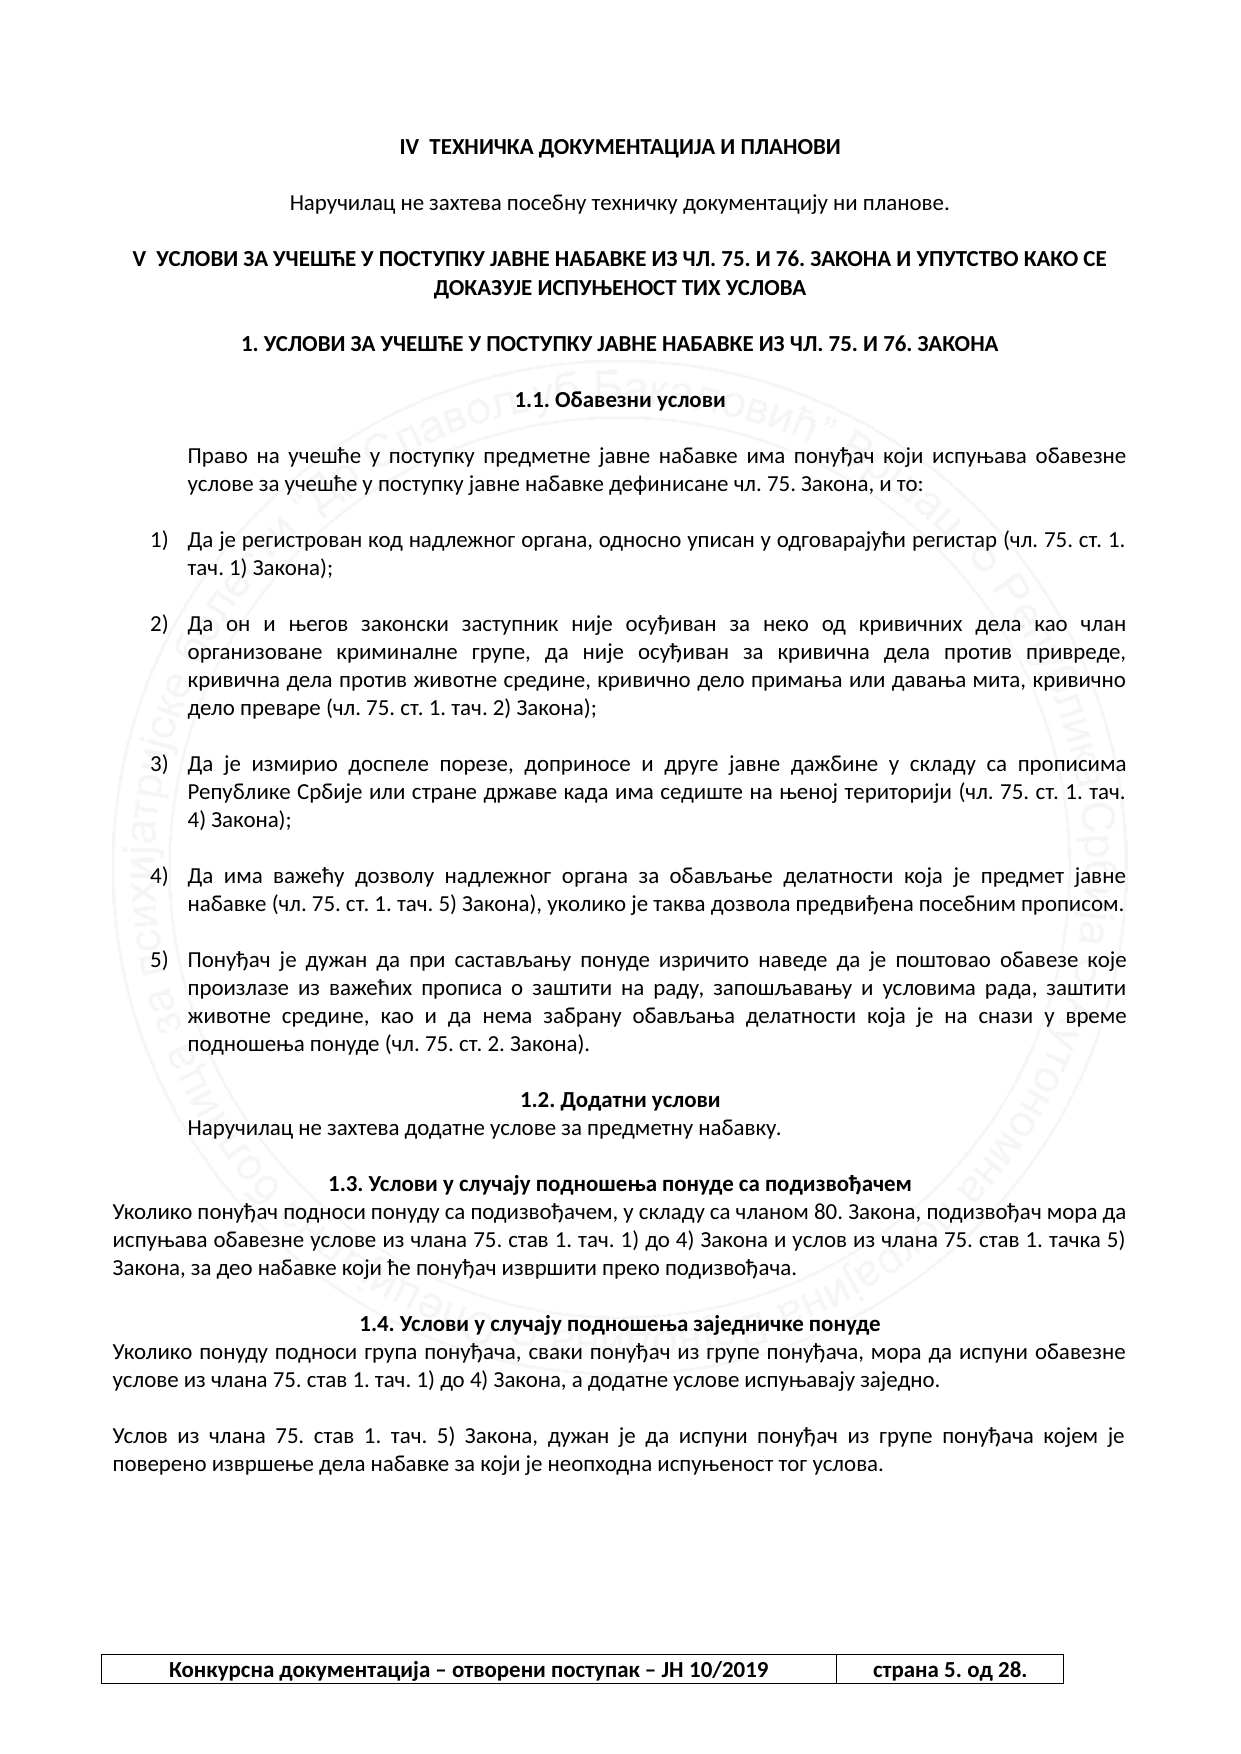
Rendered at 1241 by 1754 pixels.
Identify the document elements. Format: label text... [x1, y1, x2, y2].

subtitle 1.3. Услови у случају подношења понуде са подизвођачем [112, 1169, 1128, 1197]
text Наручилац не захтева додатне услове за предметну набавку. [112, 1113, 1128, 1141]
list Да је регистрован код надлежног органа, односно уписан у одговарајући регистар (чл. 75. ст. 1. тач. 1) Закона); [150, 525, 1128, 581]
text Наручилац не захтева посебну техничку документацију ни планове. [112, 188, 1128, 217]
text Уколико понуђач подноси понуду са подизвођачем, у складу са чланом 80. Закона, подизвођач мора да испуњава обавезне услове из члана 75. став 1. тач. 1) до 4) Закона и услов из члана 75. став 1. тачка 5) Закона, за део набавке који ће понуђач извршити преко подизвођача. [112, 1197, 1128, 1281]
text V УСЛОВИ ЗА УЧЕШЋЕ У ПОСТУПКУ ЈАВНЕ НАБАВКЕ ИЗ ЧЛ. 75. И 76. ЗАКОНА И УПУТСТВО КАКО СЕ ДОКАЗУЈЕ ИСПУЊЕНОСТ ТИХ УСЛОВА [112, 244, 1128, 301]
list Да је измирио доспеле порезе, доприносе и друге јавне дажбине у складу са прописима Републике Србије или стране државе када има седиште на њеној територији (чл. 75. ст. 1. тач. 4) Закона); [150, 749, 1128, 833]
list Понуђач је дужан да при састављању понуде изричито наведе да је поштовао обавезе које произлазе из важећих прописа о заштити на раду, запошљавању и условима рада, заштити животне средине, као и да нема забрану обављања делатности која је на снази у време подношења понуде (чл. 75. ст. 2. Закона). [150, 945, 1128, 1057]
text Услов из члана 75. став 1. тач. 5) Закона, дужан је да испуни понуђач из групе понуђача којем је поверено извршење дела набавке за који је неопходна испуњеност тог услова. [112, 1421, 1128, 1477]
text 1. УСЛОВИ ЗА УЧЕШЋЕ У ПОСТУПКУ ЈАВНЕ НАБАВКЕ ИЗ ЧЛ. 75. И 76. ЗАКОНА [112, 329, 1128, 357]
text 1.1. Обавезни услови [112, 385, 1128, 413]
list Право на учешће у поступку предметне јавне набавке има понуђач који испуњава обавезне услове за учешће у поступку јавне набавке дефинисане чл. 75. Закона, и то: [187, 441, 1128, 497]
text IV ТЕХНИЧКА ДОКУМЕНТАЦИЈА И ПЛАНОВИ [112, 132, 1128, 161]
text 1.2. Додатни услови [112, 1085, 1128, 1113]
text Уколико понуду подноси група понуђача, сваки понуђач из групе понуђача, мора да испуни обавезне услове из члана 75. став 1. тач. 1) до 4) Закона, а додатне услове испуњавају заједно. [112, 1337, 1128, 1393]
list Да он и његов законски заступник није осуђиван за неко од кривичних дела као члан организоване криминалне групе, да није осуђиван за кривична дела против привреде, кривична дела против животне средине, кривично дело примања или давања мита, кривично дело преваре (чл. 75. ст. 1. тач. 2) Закона); [150, 609, 1128, 721]
subtitle 1.4. Услови у случају подношења заједничке понуде [112, 1309, 1128, 1337]
list Да има важећу дозволу надлежног органа за обављање делатности која је предмет јавне набавке (чл. 75. ст. 1. тач. 5) Закона), уколико је таква дозвола предвиђена посебним прописом. [150, 861, 1128, 917]
